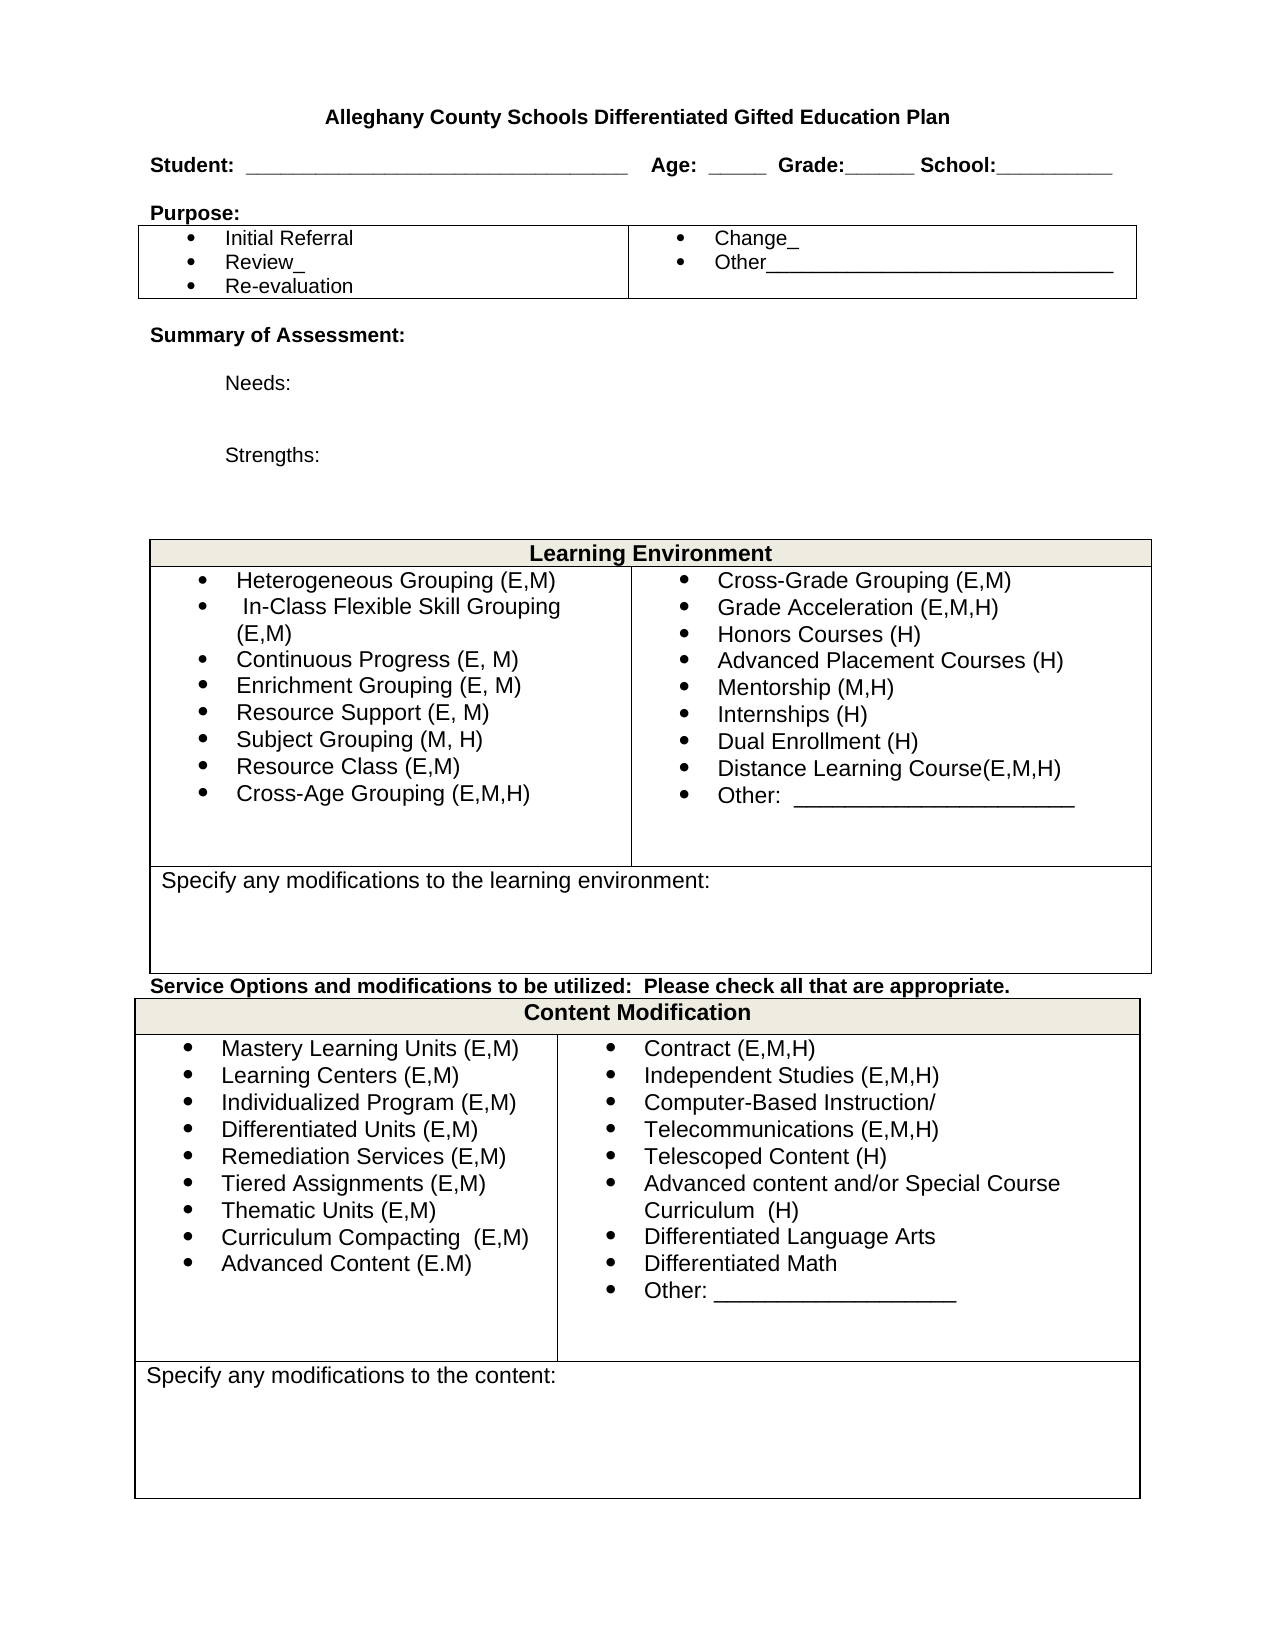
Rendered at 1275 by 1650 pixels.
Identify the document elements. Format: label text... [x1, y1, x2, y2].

table_cell Contract (E,M,H) Independent Studies (E,M,H) Computer-Based Instruction/ Telecommunications (E,M,H) Telescoped Content (H) Advanced content and/or Special Course Curriculum (H) Differentiated Language Arts Differentiated Math Other: ___________________ [558, 1035, 1139, 1361]
table_header Content Modification [136, 999, 1139, 1034]
table_cell Cross-Grade Grouping (E,M) Grade Acceleration (E,M,H) Honors Courses (H) Advanced Placement Courses (H) Mentorship (M,H) Internships (H) Dual Enrollment (H) Distance Learning Course(E,M,H) Other: ______________________ [632, 567, 1151, 866]
text Purpose: [150, 201, 1125, 224]
text Strengths: [150, 443, 1125, 467]
table_header Initial Referral Review Re-evaluation [139, 226, 628, 298]
table_cell Specify any modifications to the learning environment: [151, 867, 1151, 973]
text Summary of Assessment: [150, 323, 1125, 347]
table_header Learning Environment [151, 540, 1151, 566]
table_header Change Other ____________________________ [629, 226, 1136, 298]
table_cell Mastery Learning Units (E,M) Learning Centers (E,M) Individualized Program (E,M) Differentiated Units (E,M) Remediation Services (E,M) Tiered Assignments (E,M) Thematic Units (E,M) Curriculum Compacting (E,M) Advanced Content (E.M) [136, 1035, 557, 1361]
text Needs: [150, 371, 1125, 395]
table_cell Heterogeneous Grouping (E,M) In-Class Flexible Skill Grouping (E,M) Continuous Progress (E, M) Enrichment Grouping (E, M) Resource Support (E, M) Subject Grouping (M, H) Resource Class (E,M) Cross-Age Grouping (E,M,H) [151, 567, 631, 866]
text Service Options and modifications to be utilized: Please check all that are appropriate. [150, 974, 1125, 998]
table_cell Specify any modifications to the content: [136, 1362, 1139, 1497]
text Alleghany County Schools Differentiated Gifted Education Plan [150, 105, 1125, 129]
text Student: _________________________________ Age: _____ Grade:______ School:__________ [150, 153, 1125, 177]
